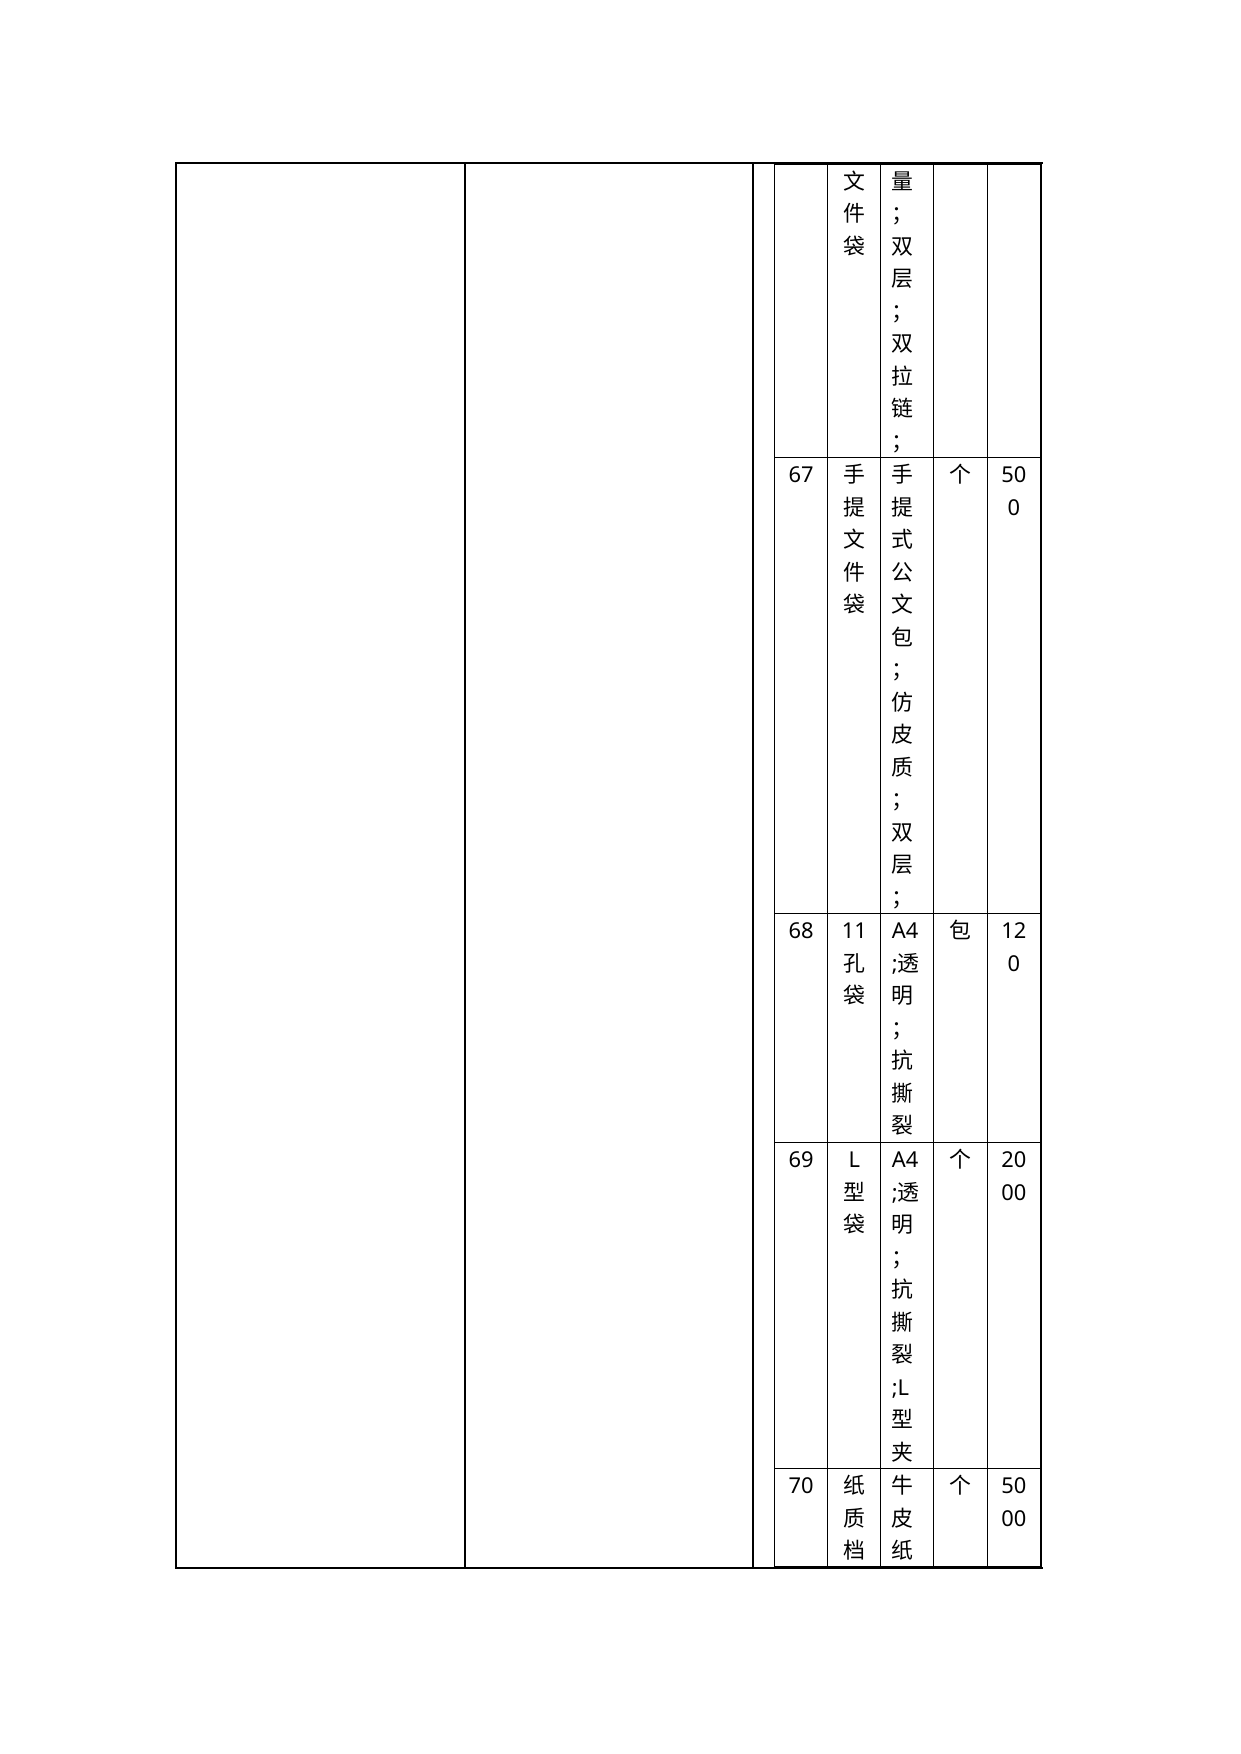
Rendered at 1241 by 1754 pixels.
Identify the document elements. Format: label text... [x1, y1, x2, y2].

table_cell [881, 1469, 933, 1566]
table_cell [828, 165, 880, 457]
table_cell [881, 165, 933, 457]
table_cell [775, 165, 827, 457]
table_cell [988, 1469, 1040, 1566]
table_cell 货物清单 注：核心产品为复印纸。 二、其他要求： 1、以上采购数量为暂定量，最终以实际采购数量为准。 2、本项目为固定单价合同，据实结算，合同暂定总价为本项目预算金额。 [828, 914, 880, 1142]
table_cell 货物清单 注：核心产品为复印纸。 二、其他要求： 1、以上采购数量为暂定量，最终以实际采购数量为准。 2、本项目为固定单价合同，据实结算，合同暂定总价为本项目预算金额。 [775, 1143, 827, 1468]
table_cell 货物清单 注：核心产品为复印纸。 二、其他要求： 1、以上采购数量为暂定量，最终以实际采购数量为准。 2、本项目为固定单价合同，据实结算，合同暂定总价为本项目预算金额。 [828, 458, 880, 913]
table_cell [988, 165, 1040, 457]
table_cell 货物清单 注：核心产品为复印纸。 二、其他要求： 1、以上采购数量为暂定量，最终以实际采购数量为准。 2、本项目为固定单价合同，据实结算，合同暂定总价为本项目预算金额。 [881, 914, 933, 1142]
table_cell 货物清单 注：核心产品为复印纸。 二、其他要求： 1、以上采购数量为暂定量，最终以实际采购数量为准。 2、本项目为固定单价合同，据实结算，合同暂定总价为本项目预算金额。 [881, 1143, 933, 1468]
table_cell 货物清单 注：核心产品为复印纸。 二、其他要求： 1、以上采购数量为暂定量，最终以实际采购数量为准。 2、本项目为固定单价合同，据实结算，合同暂定总价为本项目预算金额。 [988, 914, 1040, 1142]
table_cell 货物清单 注：核心产品为复印纸。 二、其他要求： 1、以上采购数量为暂定量，最终以实际采购数量为准。 2、本项目为固定单价合同，据实结算，合同暂定总价为本项目预算金额。 [828, 1143, 880, 1468]
table_cell 1 [466, 164, 752, 1567]
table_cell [934, 1469, 987, 1566]
table_cell 货物清单 注：核心产品为复印纸。 二、其他要求： 1、以上采购数量为暂定量，最终以实际采购数量为准。 2、本项目为固定单价合同，据实结算，合同暂定总价为本项目预算金额。 [775, 914, 827, 1142]
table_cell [828, 1469, 880, 1566]
table_cell 货物清单 注：核心产品为复印纸。 二、其他要求： 1、以上采购数量为暂定量，最终以实际采购数量为准。 2、本项目为固定单价合同，据实结算，合同暂定总价为本项目预算金额。 [934, 1143, 987, 1468]
table_cell 货物清单 注：核心产品为复印纸。 二、其他要求： 1、以上采购数量为暂定量，最终以实际采购数量为准。 2、本项目为固定单价合同，据实结算，合同暂定总价为本项目预算金额。 [988, 1143, 1040, 1468]
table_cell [754, 164, 774, 1567]
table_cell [934, 165, 987, 457]
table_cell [775, 1469, 827, 1566]
table_cell [177, 164, 464, 1567]
table_cell 货物清单 注：核心产品为复印纸。 二、其他要求： 1、以上采购数量为暂定量，最终以实际采购数量为准。 2、本项目为固定单价合同，据实结算，合同暂定总价为本项目预算金额。 [988, 458, 1040, 913]
table_cell 货物清单 注：核心产品为复印纸。 二、其他要求： 1、以上采购数量为暂定量，最终以实际采购数量为准。 2、本项目为固定单价合同，据实结算，合同暂定总价为本项目预算金额。 [934, 914, 987, 1142]
table_cell 货物清单 注：核心产品为复印纸。 二、其他要求： 1、以上采购数量为暂定量，最终以实际采购数量为准。 2、本项目为固定单价合同，据实结算，合同暂定总价为本项目预算金额。 [934, 458, 987, 913]
table_cell 货物清单 注：核心产品为复印纸。 二、其他要求： 1、以上采购数量为暂定量，最终以实际采购数量为准。 2、本项目为固定单价合同，据实结算，合同暂定总价为本项目预算金额。 [881, 458, 933, 913]
table_cell 货物清单 注：核心产品为复印纸。 二、其他要求： 1、以上采购数量为暂定量，最终以实际采购数量为准。 2、本项目为固定单价合同，据实结算，合同暂定总价为本项目预算金额。 [775, 458, 827, 913]
